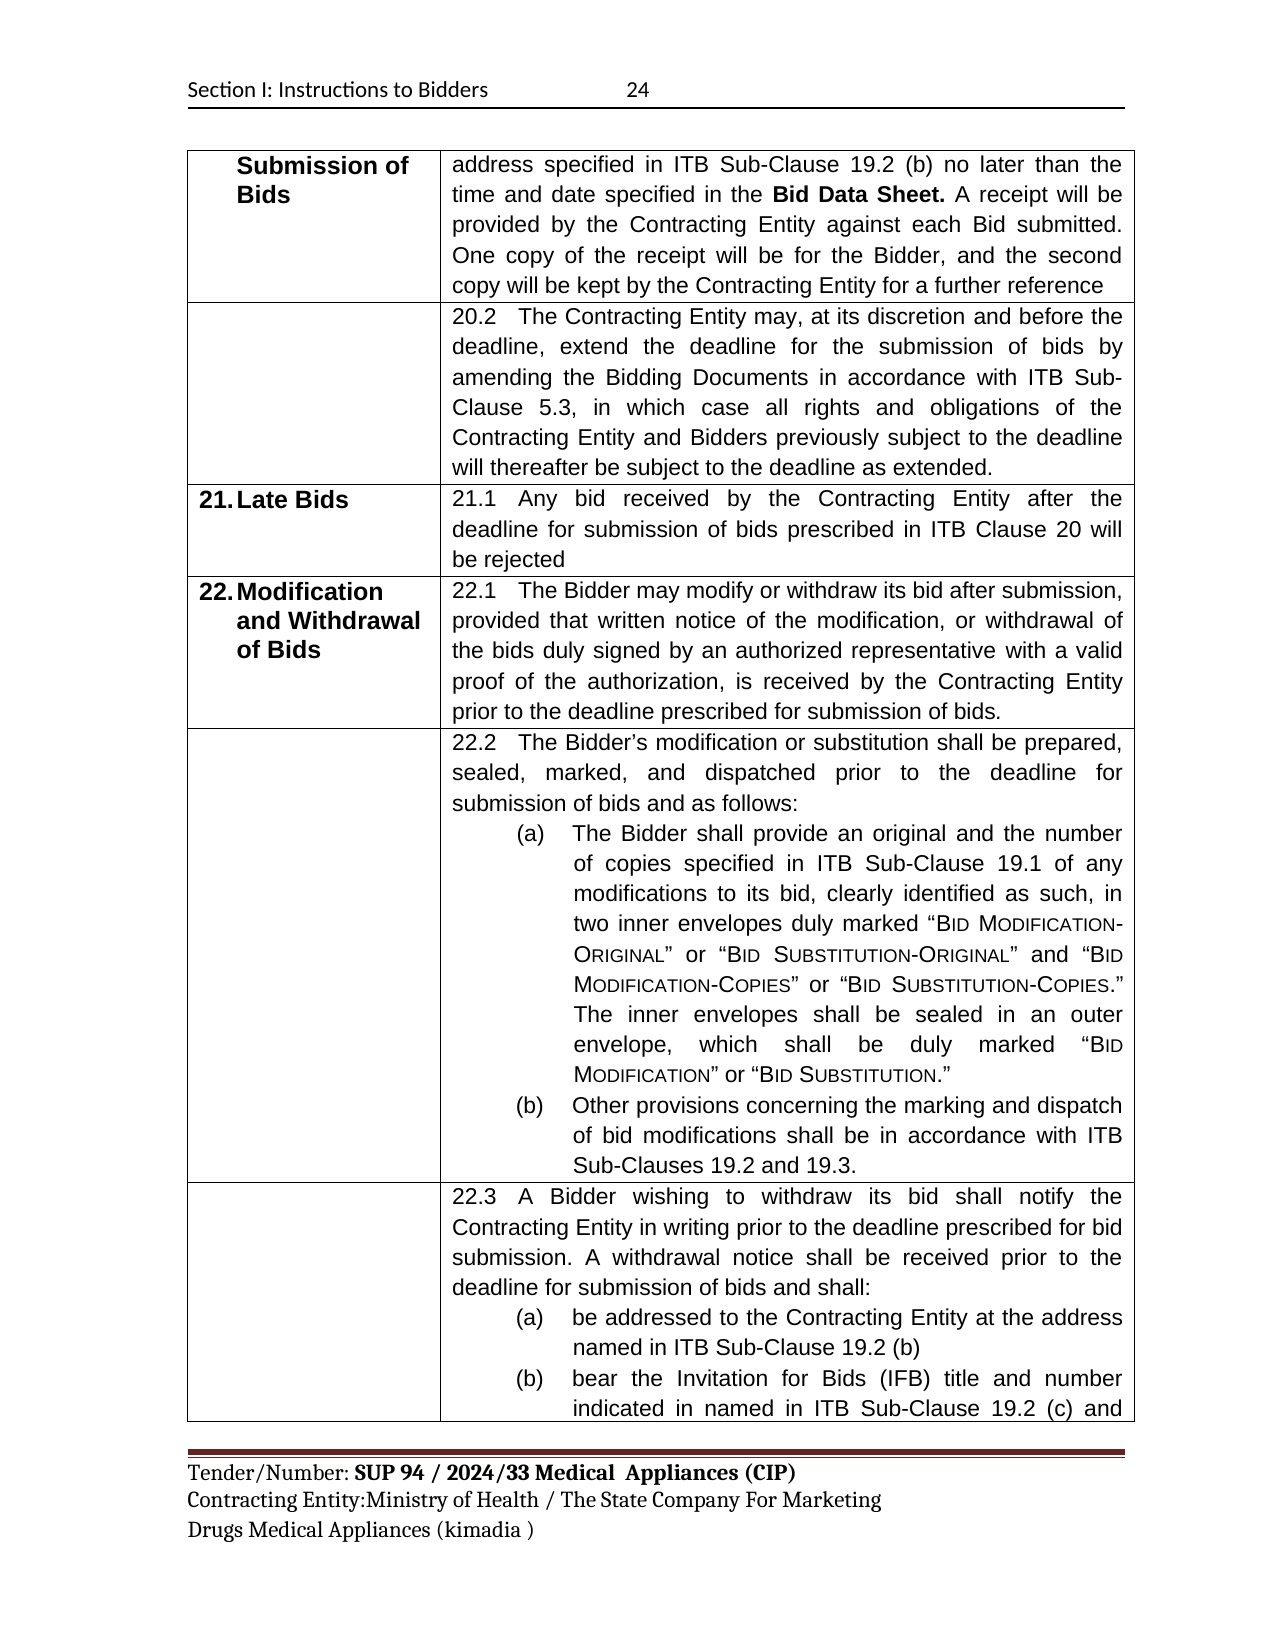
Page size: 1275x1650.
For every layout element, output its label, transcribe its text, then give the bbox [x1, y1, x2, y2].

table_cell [441, 1183, 1134, 1421]
table_cell 22.1 The Bidder may modify or withdraw its bid after submission, provided that written notice of the modification, or withdrawal of the bids duly signed by an authorized representative with a valid proof of the authorization, is received by the Contracting Entity prior to the deadline prescribed for submission of bids. [441, 577, 1134, 728]
table_cell 22.2 The Bidder’s modification or substitution shall be prepared, sealed, marked, and dispatched prior to the deadline for submission of bids and as follows: (a) The Bidder shall provide an original and the number of copies specified in ITB Sub-Clause 19.1 of any modifications to its bid, clearly identified as such, in two inner envelopes duly marked “Bid Modification-Original” or “Bid Substitution-Original” and “Bid Modification-Copies” or “Bid Substitution-Copies.” The inner envelopes shall be sealed in an outer envelope, which shall be duly marked “Bid Modification” or “Bid Substitution.” (b) Other provisions concerning the marking and dispatch of bid modifications shall be in accordance with ITB Sub-Clauses 19.2 and 19.3. [441, 729, 1134, 1182]
table_cell [188, 1183, 440, 1421]
table_cell 21.1 Any bid received by the Contracting Entity after the deadline for submission of bids prescribed in ITB Clause 20 will be rejected [441, 485, 1134, 576]
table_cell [188, 151, 440, 302]
table_cell 21. Late Bids [188, 485, 440, 576]
table_cell 22. Modification and Withdrawal of Bids [188, 577, 440, 728]
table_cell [441, 151, 1134, 302]
table_cell [188, 729, 440, 1182]
table_cell 20.2 The Contracting Entity may, at its discretion and before the deadline, extend the deadline for the submission of bids by amending the Bidding Documents in accordance with ITB Sub-Clause 5.3, in which case all rights and obligations of the Contracting Entity and Bidders previously subject to the deadline will thereafter be subject to the deadline as extended. [441, 303, 1134, 484]
table_cell [188, 303, 440, 484]
